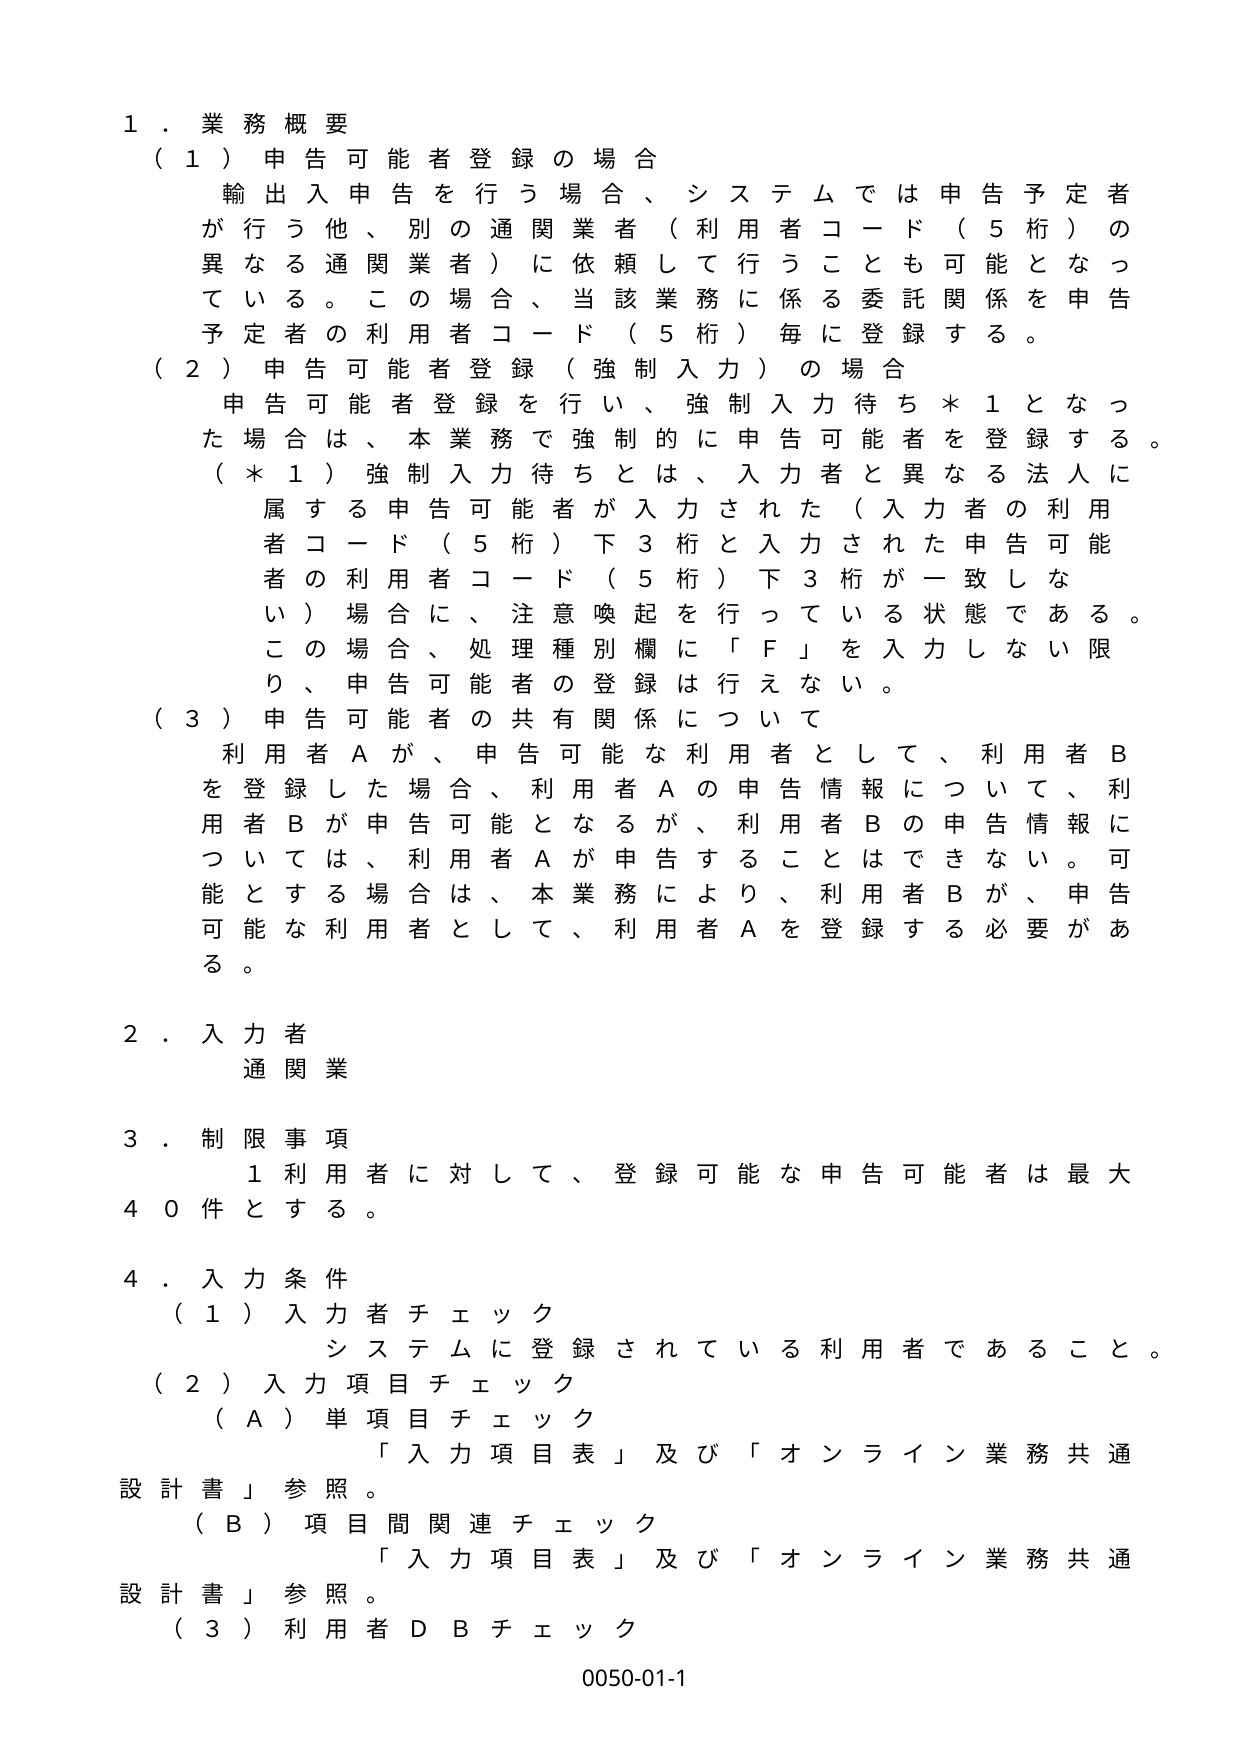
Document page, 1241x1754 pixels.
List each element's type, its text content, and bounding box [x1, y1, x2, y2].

text ２．入力者 [119, 1015, 1150, 1050]
text 「入力項目表」及び「オンライン業務共通設計書」参照。 [119, 1435, 1150, 1505]
text 利用者Ａが、申告可能な利用者として、利用者Ｂを登録した場合、利用者Ａの申告情報について、利用者Ｂが申告可能となるが、利用者Ｂの申告情報については、利用者Ａが申告することはできない。可能とする場合は、本業務により、利用者Ｂが、申告可能な利用者として、利用者Ａを登録する必要がある。 [181, 735, 1150, 980]
text （３）申告可能者の共有関係について [137, 700, 1150, 735]
text （１）入力者チェック [119, 1295, 1150, 1330]
text 「入力項目表」及び「オンライン業務共通設計書」参照。 [119, 1540, 1150, 1610]
text （２）入力項目チェック [119, 1365, 1150, 1400]
text （Ｂ）項目間関連チェック [119, 1505, 1150, 1540]
text （１）申告可能者登録の場合 [119, 140, 1150, 175]
text システムに登録されている利用者であること。 [119, 1330, 1150, 1365]
text １．業務概要 [119, 105, 1150, 140]
text 輸出入申告を行う場合、システムでは申告予定者が行う他、別の通関業者（利用者コード（５桁）の異なる通関業者）に依頼して行うことも可能となっている。この場合、当該業務に係る委託関係を申告予定者の利用者コード（５桁）毎に登録する。 [181, 175, 1150, 350]
text 通関業 [119, 1050, 1150, 1085]
text （３）利用者ＤＢチェック [119, 1610, 1150, 1645]
text ３．制限事項 [119, 1120, 1150, 1155]
text ４．入力条件 [119, 1260, 1150, 1295]
text 申告可能者登録を行い、強制入力待ち＊１となった場合は、本業務で強制的に申告可能者を登録する。 [181, 385, 1150, 455]
text （２）申告可能者登録（強制入力）の場合 [137, 350, 1150, 385]
text （Ａ）単項目チェック [119, 1400, 1150, 1435]
text （＊１）強制入力待ちとは、入力者と異なる法人に属する申告可能者が入力された（入力者の利用者コード（５桁）下３桁と入力された申告可能者の利用者コード（５桁）下３桁が一致しない）場合に、注意喚起を行っている状態である。この場合、処理種別欄に「Ｆ」を入力しない限り、申告可能者の登録は行えない。 [119, 455, 1150, 700]
text １利用者に対して、登録可能な申告可能者は最大４０件とする。 [119, 1155, 1150, 1225]
